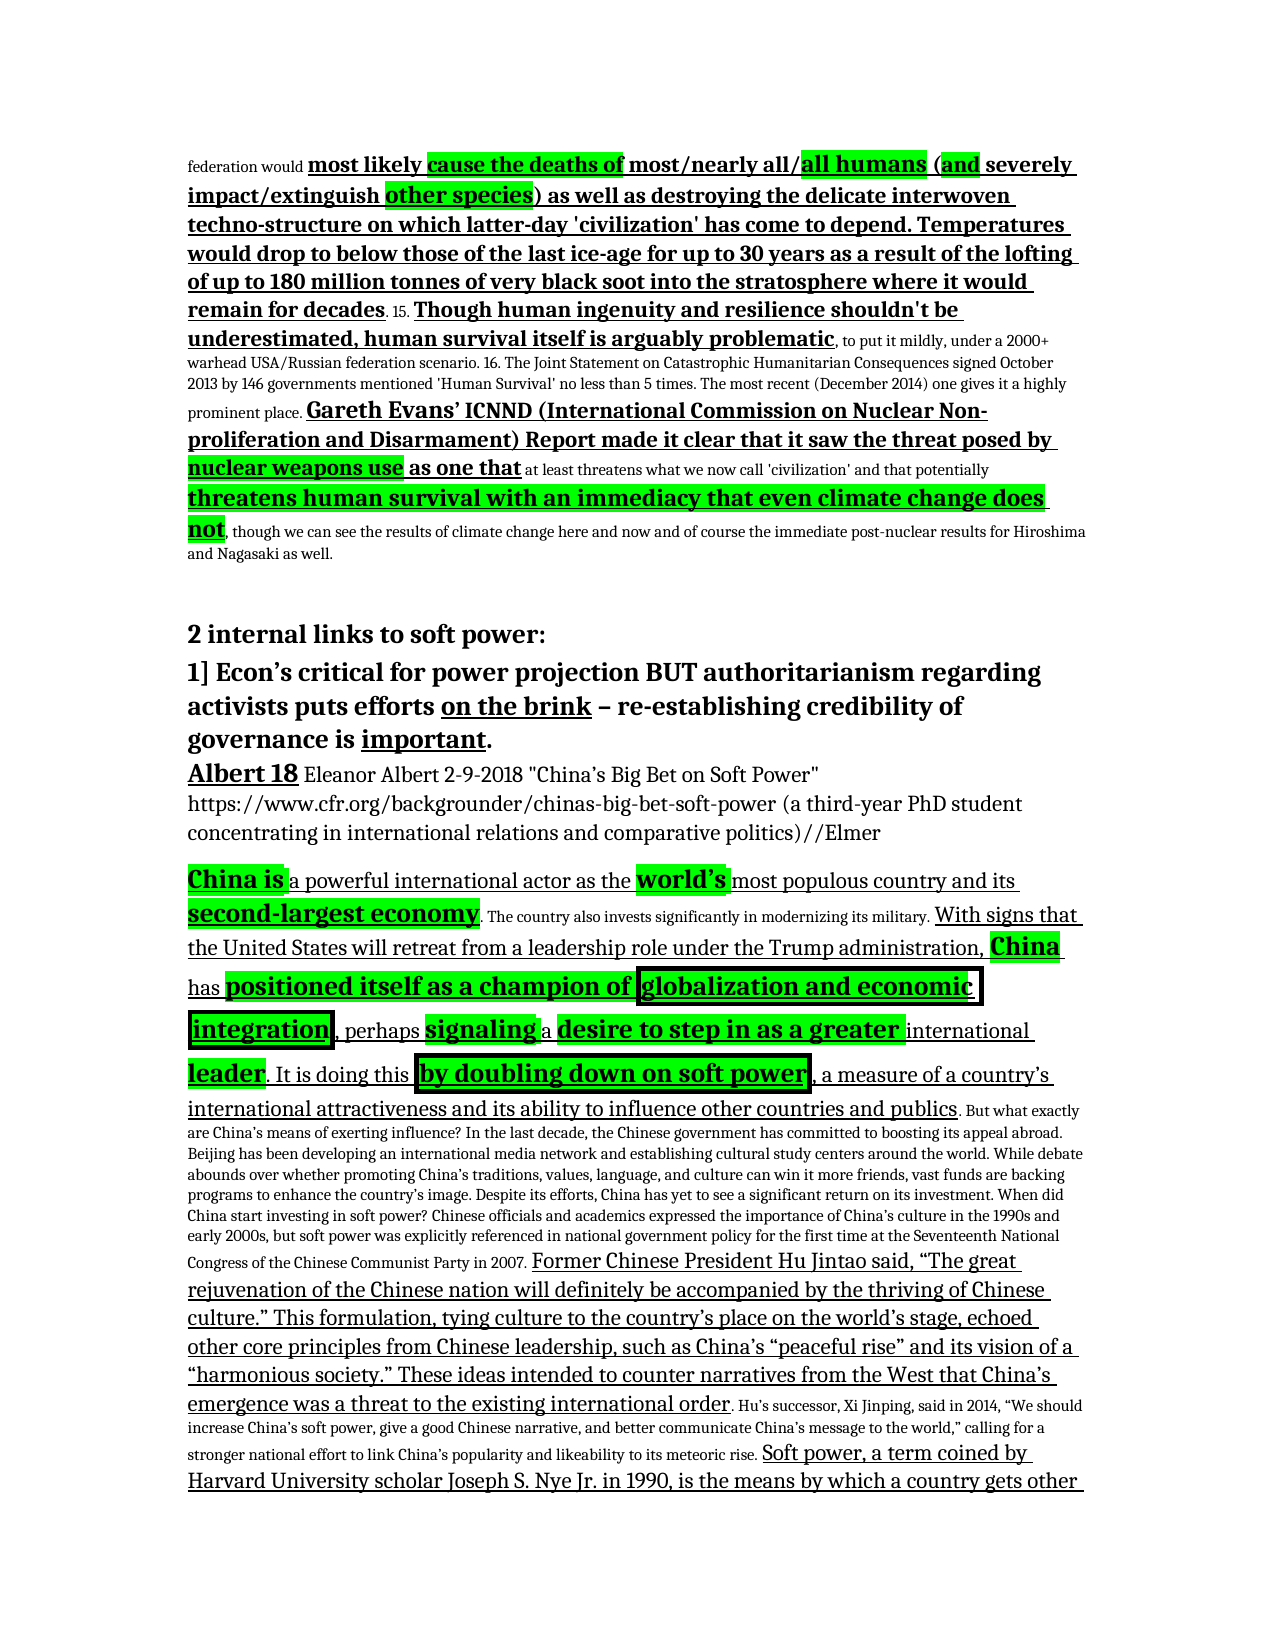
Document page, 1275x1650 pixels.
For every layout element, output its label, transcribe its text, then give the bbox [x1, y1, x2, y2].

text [187, 150, 1087, 564]
subtitle 1] Econ’s critical for power projection BUT authoritarianism regarding activists puts efforts on the brink – re-establishing credibility of governance is important. [187, 657, 1087, 755]
subtitle 2 internal links to soft power: [187, 619, 1087, 650]
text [187, 864, 1087, 1494]
text Albert 18 Eleanor Albert 2-9-2018 "China’s Big Bet on Soft Power" https://www.cfr.org/backgrounder/chinas-big-bet-soft-power (a third-year PhD student concentrating in international relations and comparative politics)//Elmer [187, 758, 1087, 846]
